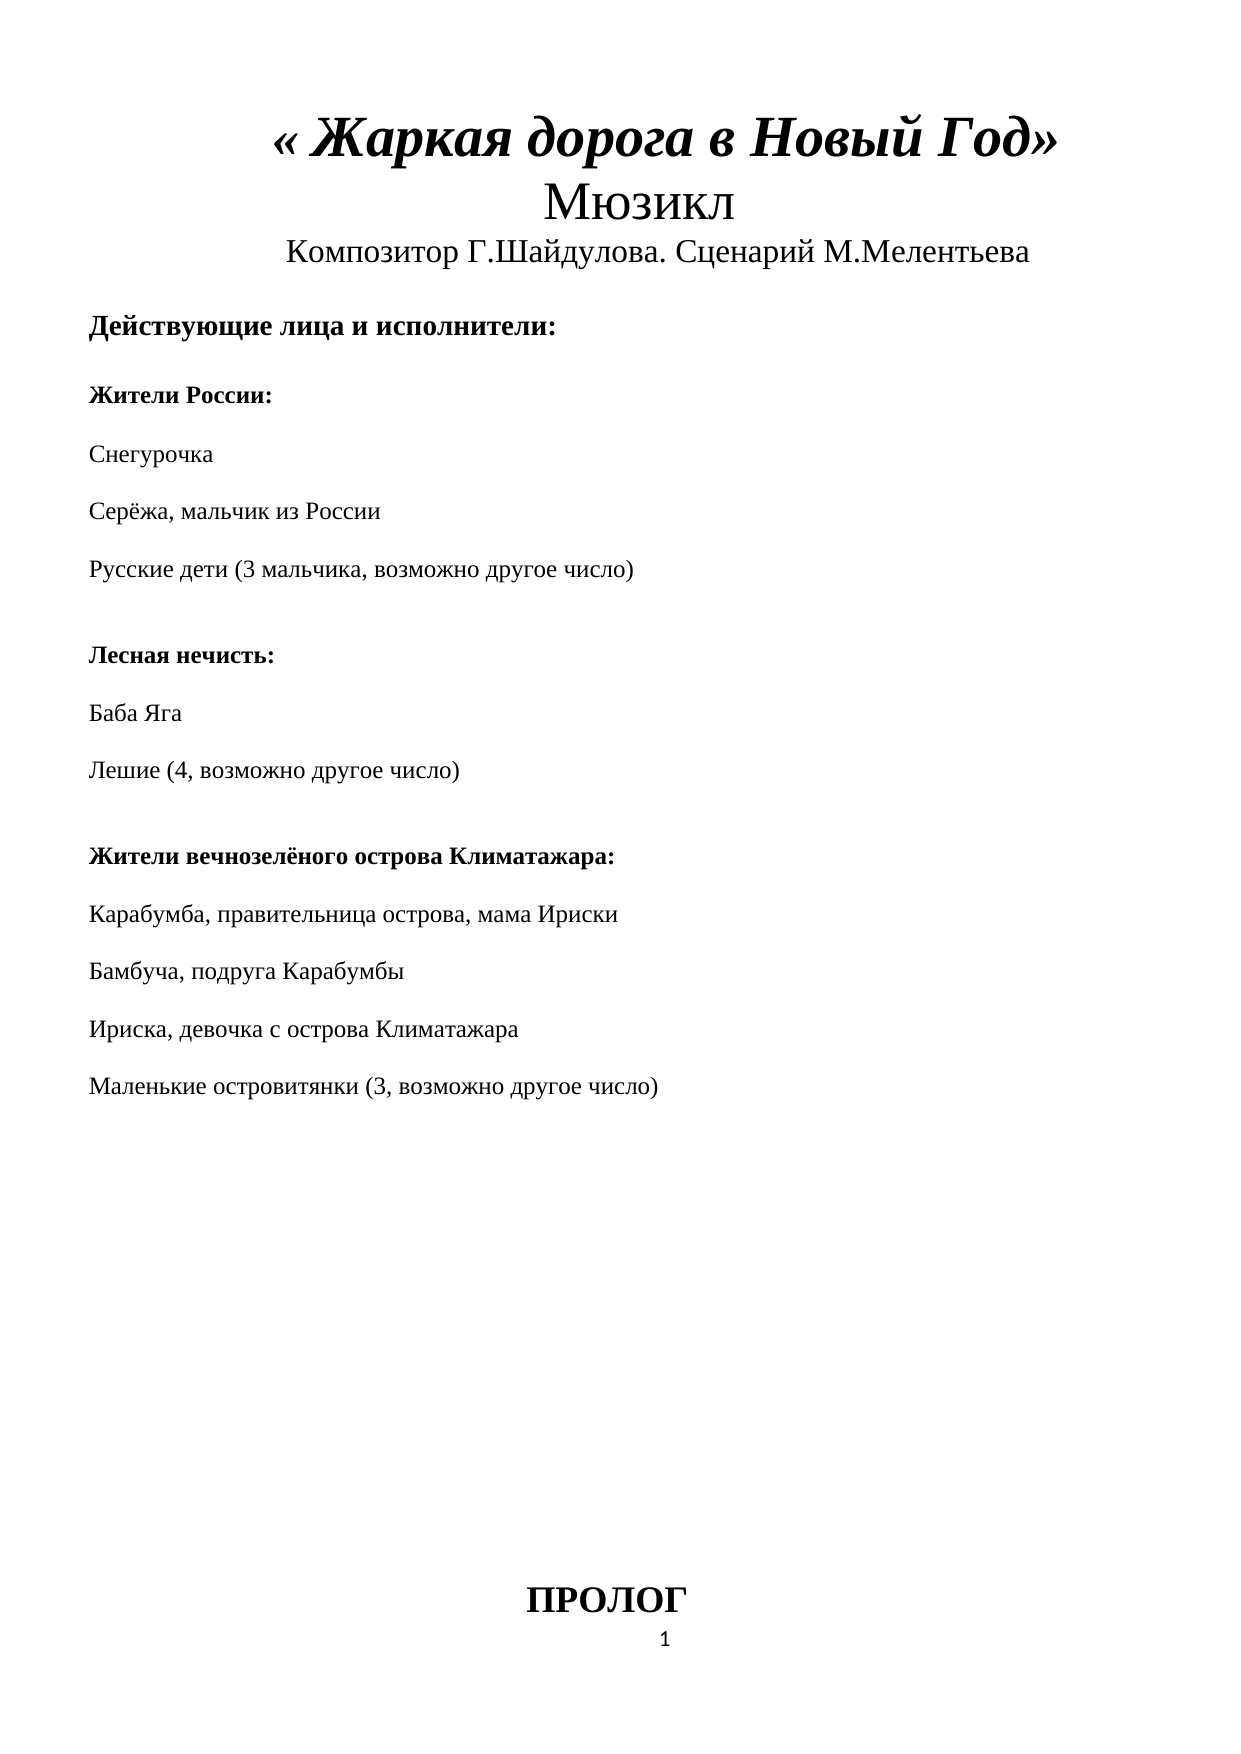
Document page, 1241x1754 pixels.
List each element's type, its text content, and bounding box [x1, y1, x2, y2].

text Маленькие островитянки (3, возможно другое число) [88, 1071, 1152, 1100]
text Русские дети (3 мальчика, возможно другое число) [88, 554, 1152, 583]
text « Жаркая дорога в Новый Год» [177, 102, 1152, 169]
text Лесная нечисть: [88, 640, 1152, 669]
text Баба Яга [88, 698, 1152, 726]
text Мюзикл [177, 169, 1152, 231]
text ПРОЛОГ [88, 1578, 1152, 1621]
text Жители России: [88, 380, 1152, 408]
text Композитор Г.Шайдулова. Сценарий М.Мелентьева [177, 231, 1152, 269]
text Снегурочка [88, 439, 1152, 468]
text Серёжа, мальчик из России [88, 496, 1152, 525]
text Действующие лица и исполнители: [88, 308, 1152, 341]
text Ириска, девочка с острова Климатажара [88, 1014, 1152, 1043]
text Карабумба, правительница острова, мама Ириски [88, 899, 1152, 928]
text Жители вечнозелёного острова Климатажара: [88, 841, 1152, 870]
text Лешие (4, возможно другое число) [88, 755, 1152, 784]
text Бамбуча, подруга Карабумбы [88, 956, 1152, 985]
